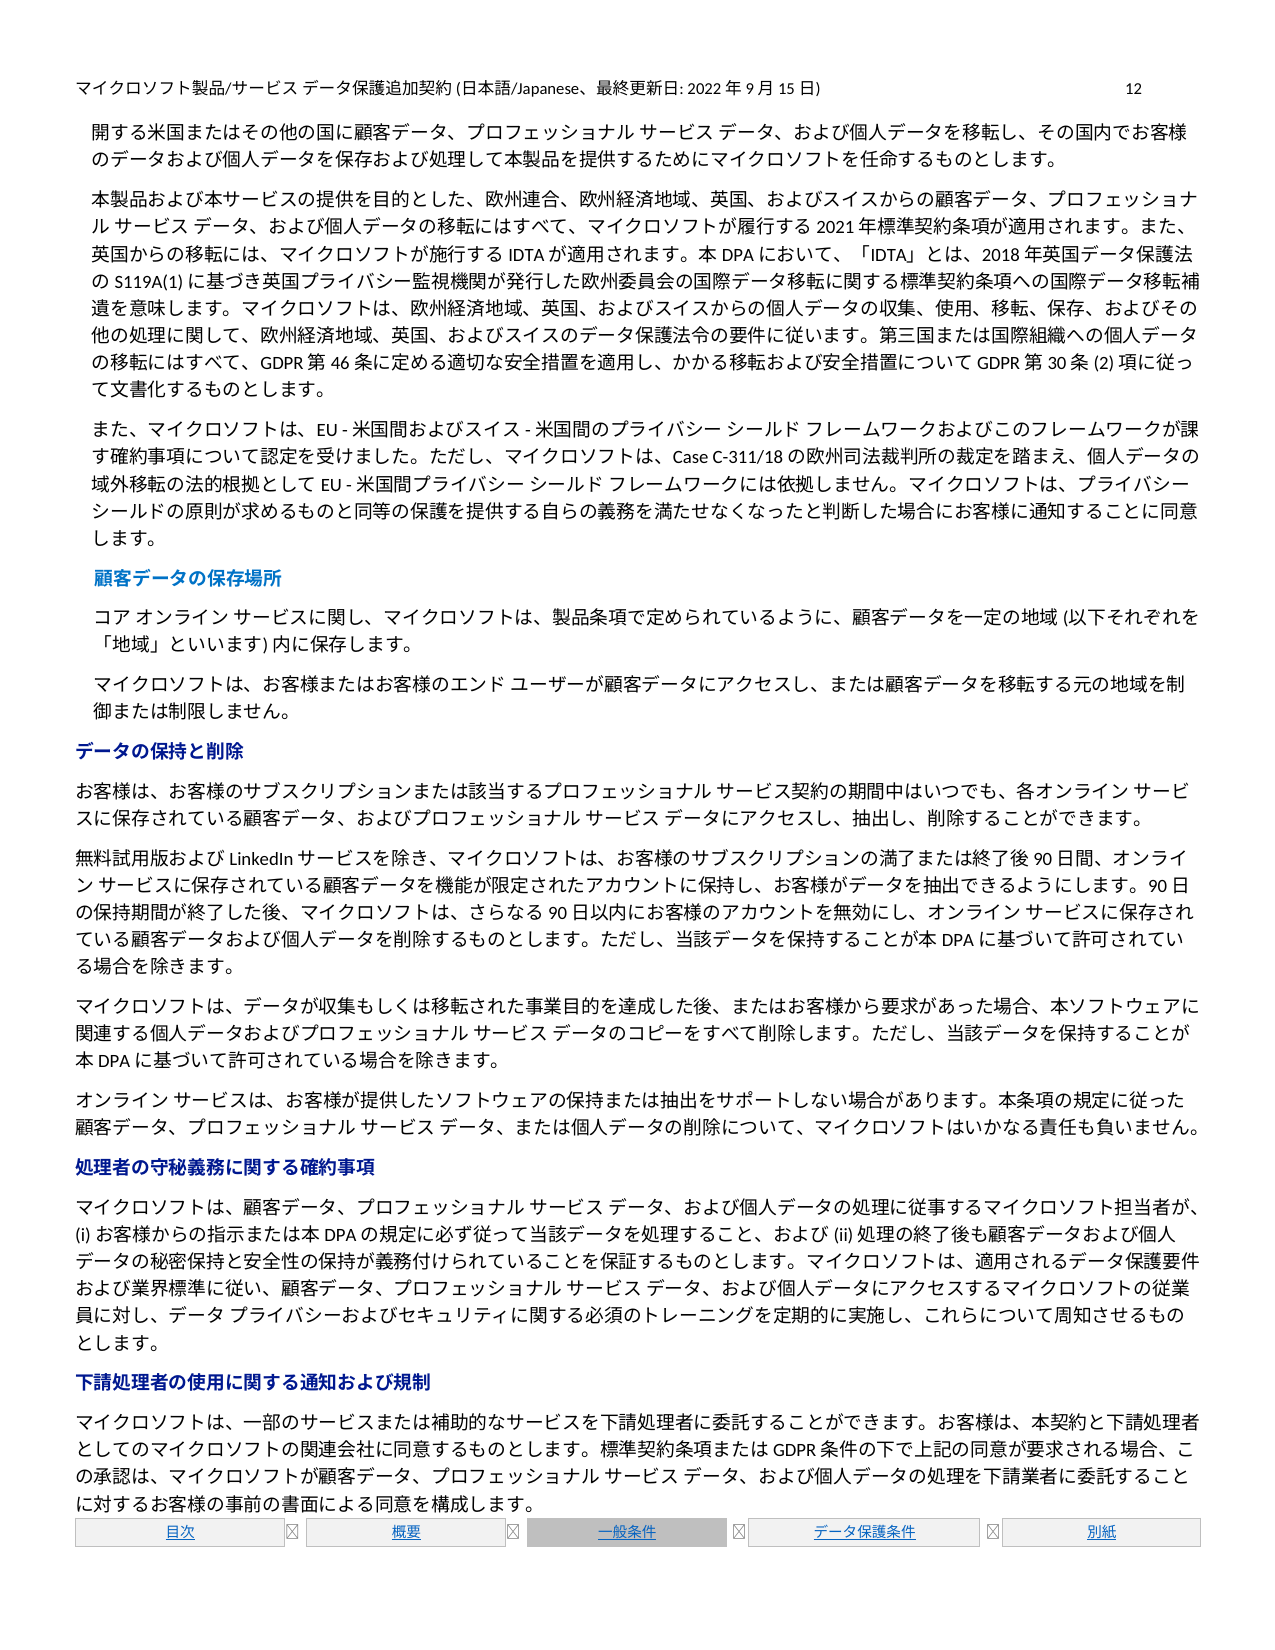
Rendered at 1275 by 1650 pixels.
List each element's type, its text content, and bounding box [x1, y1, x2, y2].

list マイクロソフトは、お客様またはお客様のエンド ユーザーが顧客データにアクセスし、または顧客データを移転する元の地域を制御または制限しません。 [94, 670, 1200, 724]
list コア オンライン サービスに関し、マイクロソフトは、製品条項で定められているように、顧客データを一定の地域 (以下それぞれを「地域」といいます) 内に保存します。 [94, 603, 1200, 657]
list 顧客データの保存場所 [94, 563, 1200, 590]
list 本製品および本サービスの提供を目的とした、欧州連合、欧州経済地域、英国、およびスイスからの顧客データ、プロフェッショナル サービス データ、および個人データの移転にはすべて、マイクロソフトが履行する2021 年標準契約条項が適用されます。また、英国からの移転には、マイクロソフトが施行する IDTA が適用されます。本 DPA において、「IDTA」とは、2018 年英国データ保護法の S119A(1) に基づき英国プライバシー監視機関が発行した欧州委員会の国際データ移転に関する標準契約条項への国際データ移転補遺を意味します。マイクロソフトは、欧州経済地域、英国、およびスイスからの個人データの収集、使用、移転、保存、およびその他の処理に関して、欧州経済地域、英国、およびスイスのデータ保護法令の要件に従います。第三国または国際組織への個人データの移転にはすべて、GDPR 第 46 条に定める適切な安全措置を適用し、かかる移転および安全措置について GDPR 第 30 条 (2) 項に従って文書化するものとします。 [91, 185, 1200, 402]
subtitle 処理者の守秘義務に関する確約事項 [75, 1153, 1200, 1180]
subtitle データの保持と削除 [75, 737, 1200, 764]
list マイクロソフトは、顧客データ、プロフェッショナル サービス データ、および個人データの処理に従事するマイクロソフト担当者が、(i) お客様からの指示または本 DPA の規定に必ず従って当該データを処理すること、および (ii) 処理の終了後も顧客データおよび個人データの秘密保持と安全性の保持が義務付けられていることを保証するものとします。マイクロソフトは、適用されるデータ保護要件および業界標準に従い、顧客データ、プロフェッショナル サービス データ、および個人データにアクセスするマイクロソフトの従業員に対し、データ プライバシーおよびセキュリティに関する必須のトレーニングを定期的に実施し、これらについて周知させるものとします。 [75, 1192, 1200, 1355]
list マイクロソフトは、データが収集もしくは移転された事業目的を達成した後、またはお客様から要求があった場合、本ソフトウェアに関連する個人データおよびプロフェッショナル サービス データのコピーをすべて削除します。ただし、当該データを保持することが本 DPA に基づいて許可されている場合を除きます。 [75, 992, 1200, 1073]
list 無料試用版および LinkedIn サービスを除き、マイクロソフトは、お客様のサブスクリプションの満了または終了後 90 日間、オンライン サービスに保存されている顧客データを機能が限定されたアカウントに保持し、お客様がデータを抽出できるようにします。90 日の保持期間が終了した後、マイクロソフトは、さらなる 90 日以内にお客様のアカウントを無効にし、オンライン サービスに保存されている顧客データおよび個人データを削除するものとします。ただし、当該データを保持することが本 DPA に基づいて許可されている場合を除きます。 [75, 843, 1200, 979]
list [91, 118, 1200, 172]
subtitle 下請処理者の使用に関する通知および規制 [75, 1368, 1200, 1395]
list また、マイクロソフトは、EU - 米国間およびスイス - 米国間のプライバシー シールド フレームワークおよびこのフレームワークが課す確約事項について認定を受けました。ただし、マイクロソフトは、Case C-311/18 の欧州司法裁判所の裁定を踏まえ、個人データの域外移転の法的根拠として EU - 米国間プライバシー シールド フレームワークには依拠しません。マイクロソフトは、プライバシー シールドの原則が求めるものと同等の保護を提供する自らの義務を満たせなくなったと判断した場合にお客様に通知することに同意します。 [91, 415, 1200, 473]
list お客様は、お客様のサブスクリプションまたは該当するプロフェッショナル サービス契約の期間中はいつでも、各オンライン サービスに保存されている顧客データ、およびプロフェッショナル サービス データにアクセスし、抽出し、削除することができます。 [75, 776, 1200, 831]
list また、マイクロソフトは、EU - 米国間およびスイス - 米国間のプライバシー シールド フレームワークおよびこのフレームワークが課す確約事項について認定を受けました。ただし、マイクロソフトは、Case C-311/18 の欧州司法裁判所の裁定を踏まえ、個人データの域外移転の法的根拠として EU - 米国間プライバシー シールド フレームワークには依拠しません。マイクロソフトは、プライバシー シールドの原則が求めるものと同等の保護を提供する自らの義務を満たせなくなったと判断した場合にお客様に通知することに同意します。 [91, 469, 1200, 551]
list マイクロソフトは、一部のサービスまたは補助的なサービスを下請処理者に委託することができます。お客様は、本契約と下請処理者としてのマイクロソフトの関連会社に同意するものとします。標準契約条項または GDPR 条件の下で上記の同意が要求される場合、この承認は、マイクロソフトが顧客データ、プロフェッショナル サービス データ、および個人データの処理を下請業者に委託することに対するお客様の事前の書面による同意を構成します。 [75, 1408, 1200, 1516]
list オンライン サービスは、お客様が提供したソフトウェアの保持または抽出をサポートしない場合があります。本条項の規定に従った顧客データ、プロフェッショナル サービス データ、または個人データの削除について、マイクロソフトはいかなる責任も負いません。 [75, 1086, 1200, 1140]
